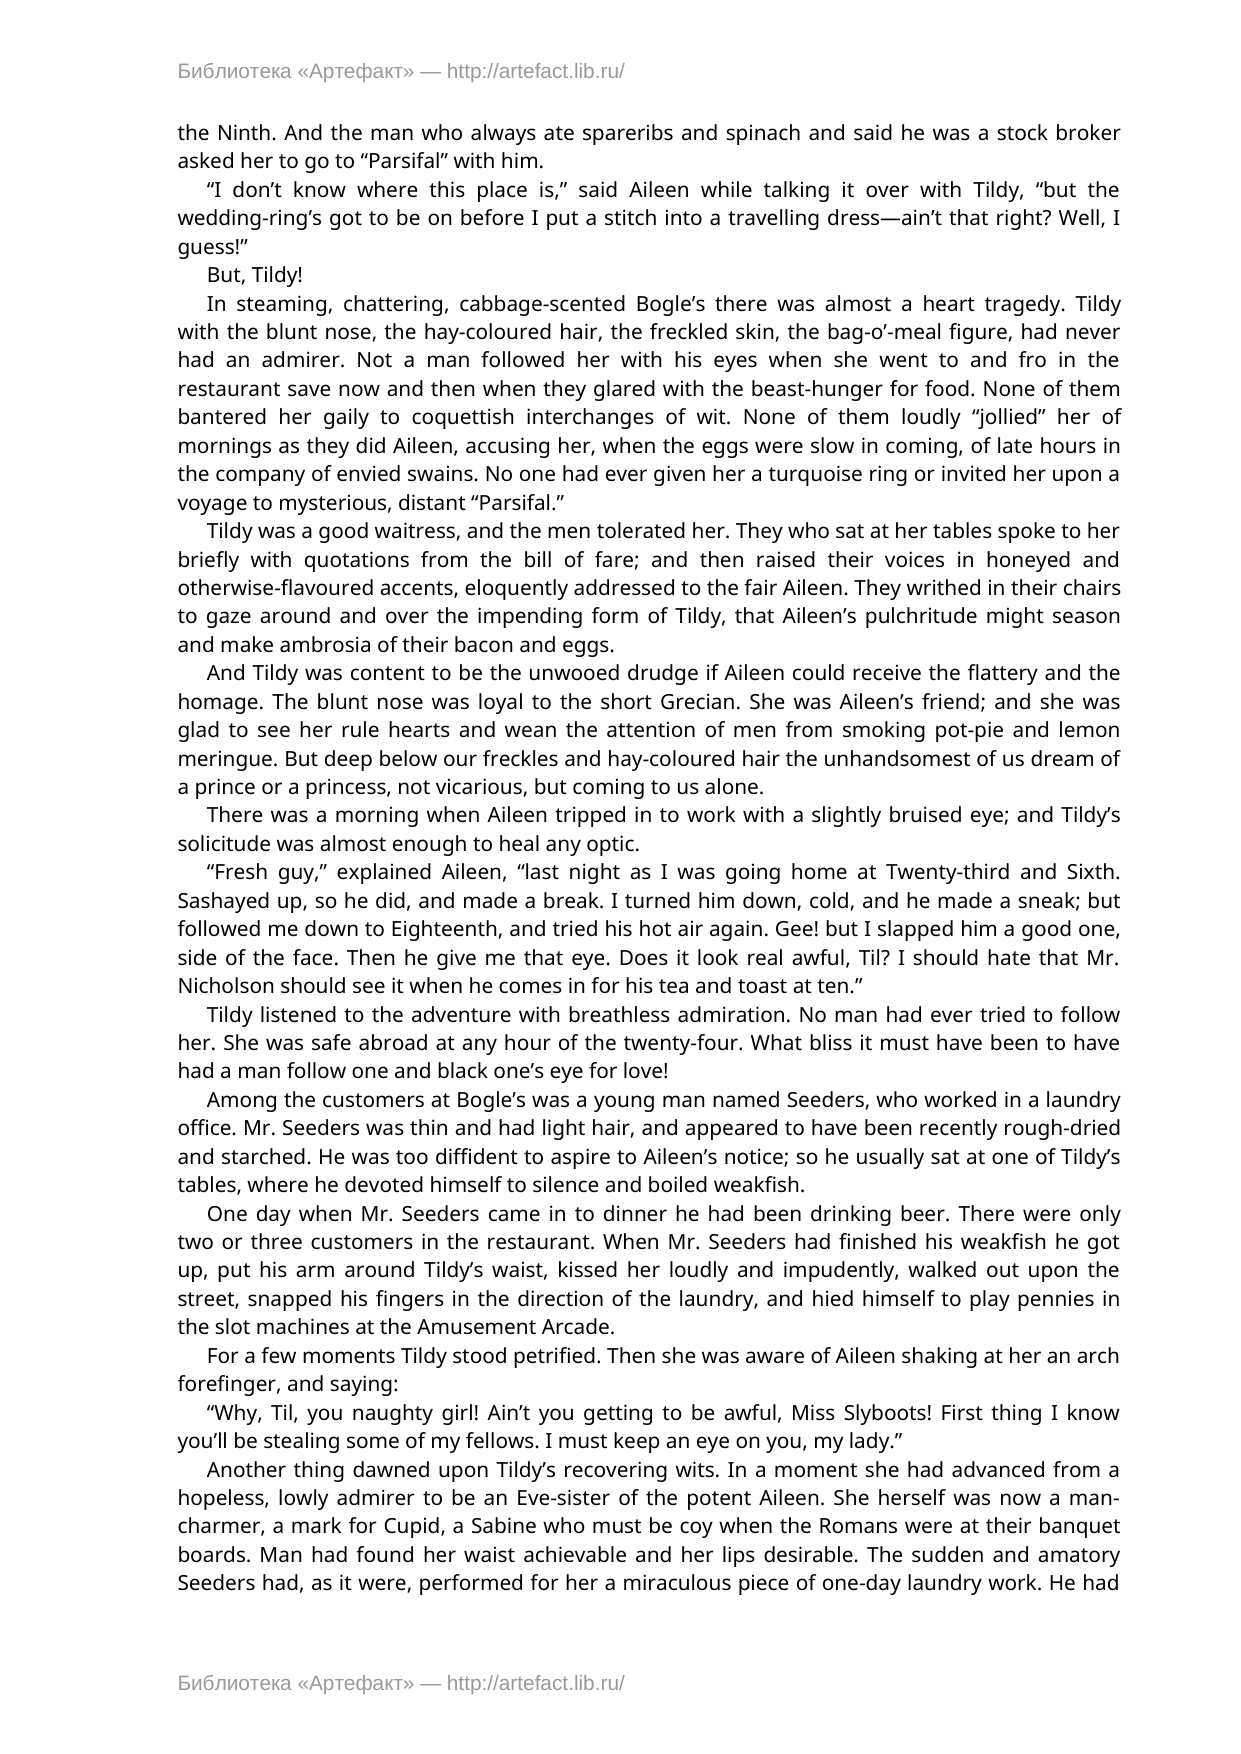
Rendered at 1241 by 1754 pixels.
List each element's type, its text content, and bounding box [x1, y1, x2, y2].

text “I don’t know where this place is,” said Aileen while talking it over with Tildy, “but the wedding-ring’s got to be on before I put a stitch into a travelling dress—ain’t that right? Well, I guess!” [177, 175, 1122, 260]
text Tildy listened to the adventure with breathless admiration. No man had ever tried to follow her. She was safe abroad at any hour of the twenty-four. What bliss it must have been to have had a man follow one and black one’s eye for love! [177, 1000, 1122, 1085]
text “Why, Til, you naughty girl! Ain’t you getting to be awful, Miss Slyboots! First thing I know you’ll be stealing some of my fellows. I must keep an eye on you, my lady.” [177, 1398, 1122, 1455]
text There was a morning when Aileen tripped in to work with a slightly bruised eye; and Tildy’s solicitude was almost enough to heal any optic. [177, 801, 1122, 857]
text One day when Mr. Seeders came in to dinner he had been drinking beer. There were only two or three customers in the restaurant. When Mr. Seeders had finished his weakfish he got up, put his arm around Tildy’s waist, kissed her loudly and impudently, walked out upon the street, snapped his fingers in the direction of the laundry, and hied himself to play pennies in the slot machines at the Amusement Arcade. [177, 1199, 1122, 1341]
text Among the customers at Bogle’s was a young man named Seeders, who worked in a laundry office. Mr. Seeders was thin and had light hair, and appeared to have been recently rough-dried and starched. He was too diffident to aspire to Aileen’s notice; so he usually sat at one of Tildy’s tables, where he devoted himself to silence and boiled weakfish. [177, 1085, 1122, 1199]
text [177, 118, 1122, 175]
text Tildy was a good waitress, and the men tolerated her. They who sat at her tables spoke to her briefly with quotations from the bill of fare; and then raised their voices in honeyed and otherwise-flavoured accents, eloquently addressed to the fair Aileen. They writhed in their chairs to gaze around and over the impending form of Tildy, that Aileen’s pulchritude might season and make ambrosia of their bacon and eggs. [177, 516, 1122, 658]
text For a few moments Tildy stood petrified. Then she was aware of Aileen shaking at her an arch forefinger, and saying: [177, 1341, 1122, 1398]
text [177, 1455, 1122, 1597]
text But, Tildy! [177, 260, 1122, 289]
text “Fresh guy,” explained Aileen, “last night as I was going home at Twenty-third and Sixth. Sashayed up, so he did, and made a break. I turned him down, cold, and he made a sneak; but followed me down to Eighteenth, and tried his hot air again. Gee! but I slapped him a good one, side of the face. Then he give me that eye. Does it look real awful, Til? I should hate that Mr. Nicholson should see it when he comes in for his tea and toast at ten.” [177, 857, 1122, 1000]
text In steaming, chattering, cabbage-scented Bogle’s there was almost a heart tragedy. Tildy with the blunt nose, the hay-coloured hair, the freckled skin, the bag-o’-meal figure, had never had an admirer. Not a man followed her with his eyes when she went to and fro in the restaurant save now and then when they glared with the beast-hunger for food. None of them bantered her gaily to coquettish interchanges of wit. None of them loudly “jollied” her of mornings as they did Aileen, accusing her, when the eggs were slow in coming, of late hours in the company of envied swains. No one had ever given her a turquoise ring or invited her upon a voyage to mysterious, distant “Parsifal.” [177, 289, 1122, 516]
text And Tildy was content to be the unwooed drudge if Aileen could receive the flattery and the homage. The blunt nose was loyal to the short Grecian. She was Aileen’s friend; and she was glad to see her rule hearts and wean the attention of men from smoking pot-pie and lemon meringue. But deep below our freckles and hay-coloured hair the unhandsomest of us dream of a prince or a princess, not vicarious, but coming to us alone. [177, 658, 1122, 801]
